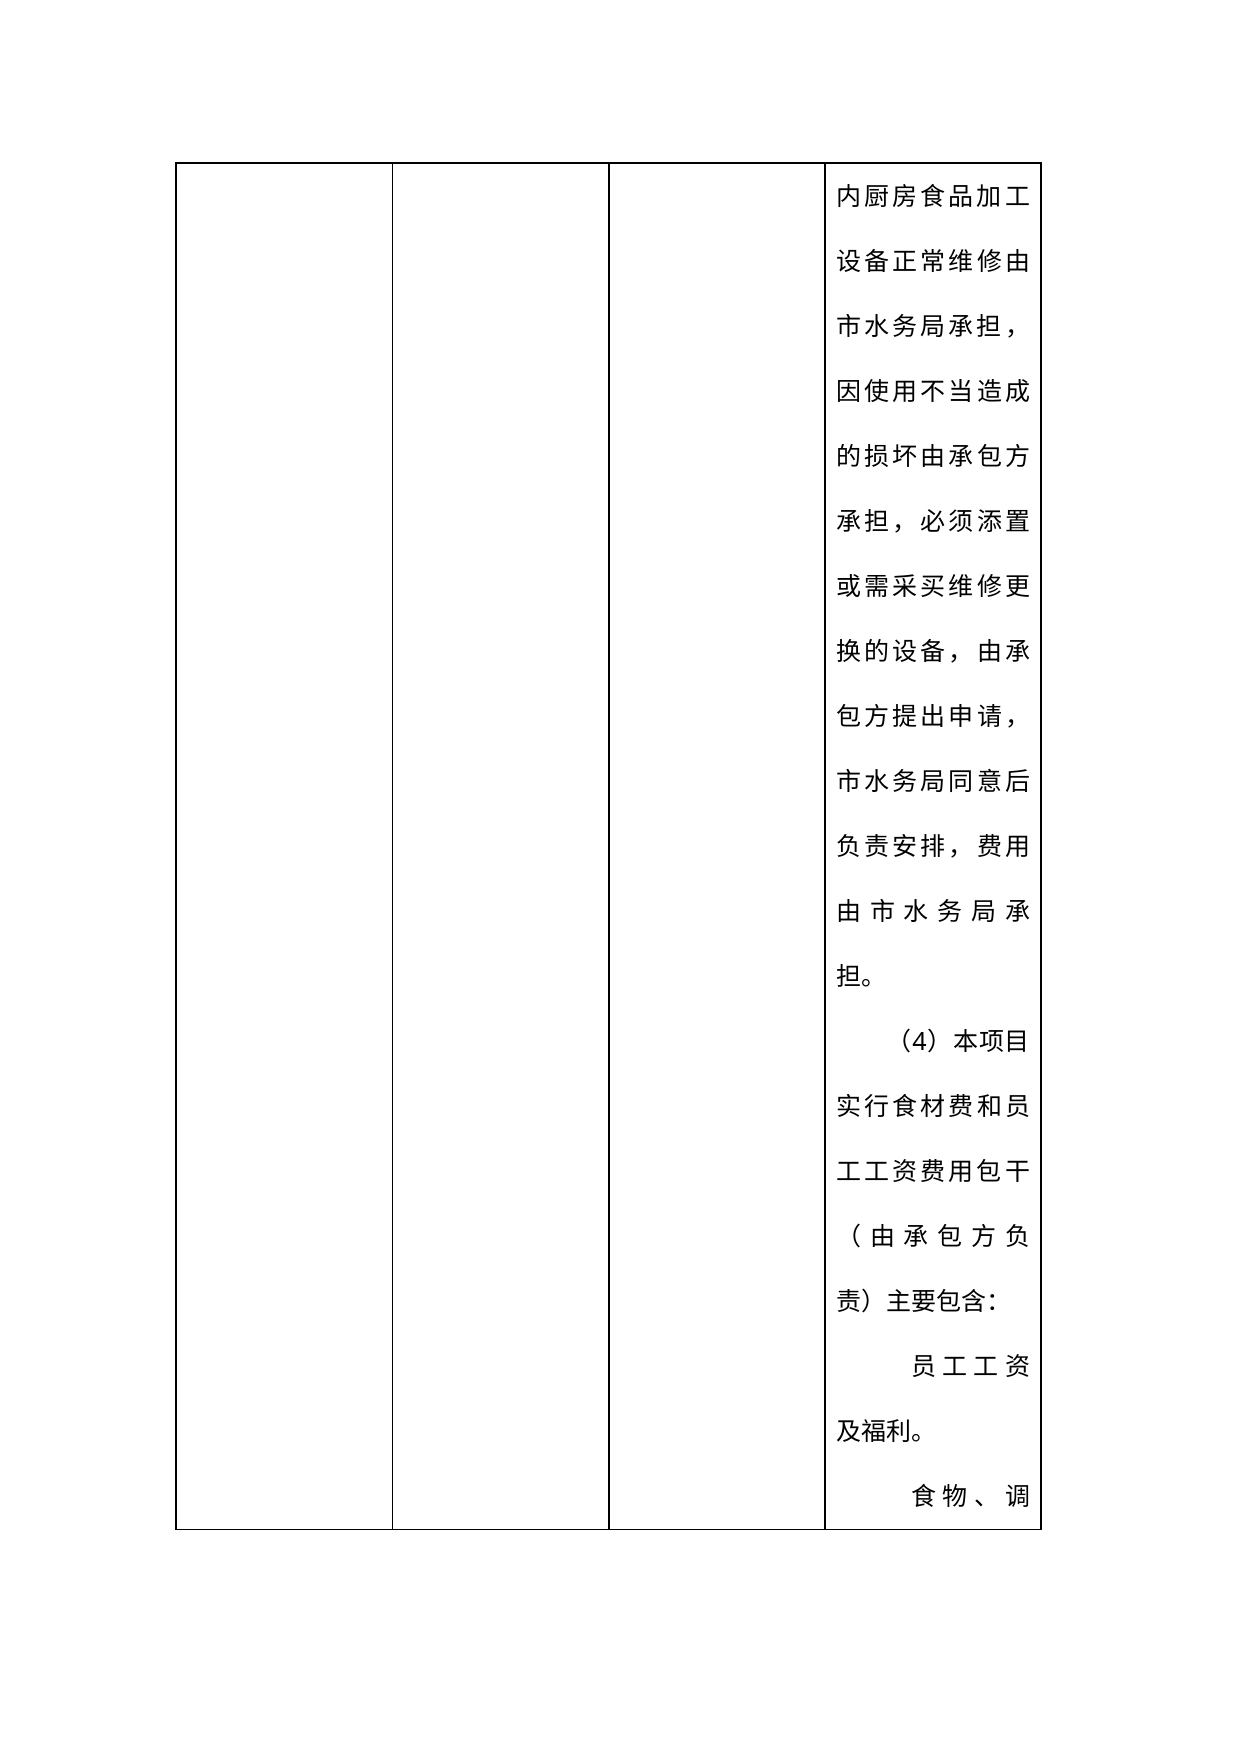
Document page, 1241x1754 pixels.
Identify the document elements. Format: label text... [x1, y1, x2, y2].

table_cell [177, 164, 392, 1528]
table_cell 1 [393, 164, 608, 1528]
table_cell [610, 164, 824, 1528]
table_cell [826, 164, 1040, 1528]
